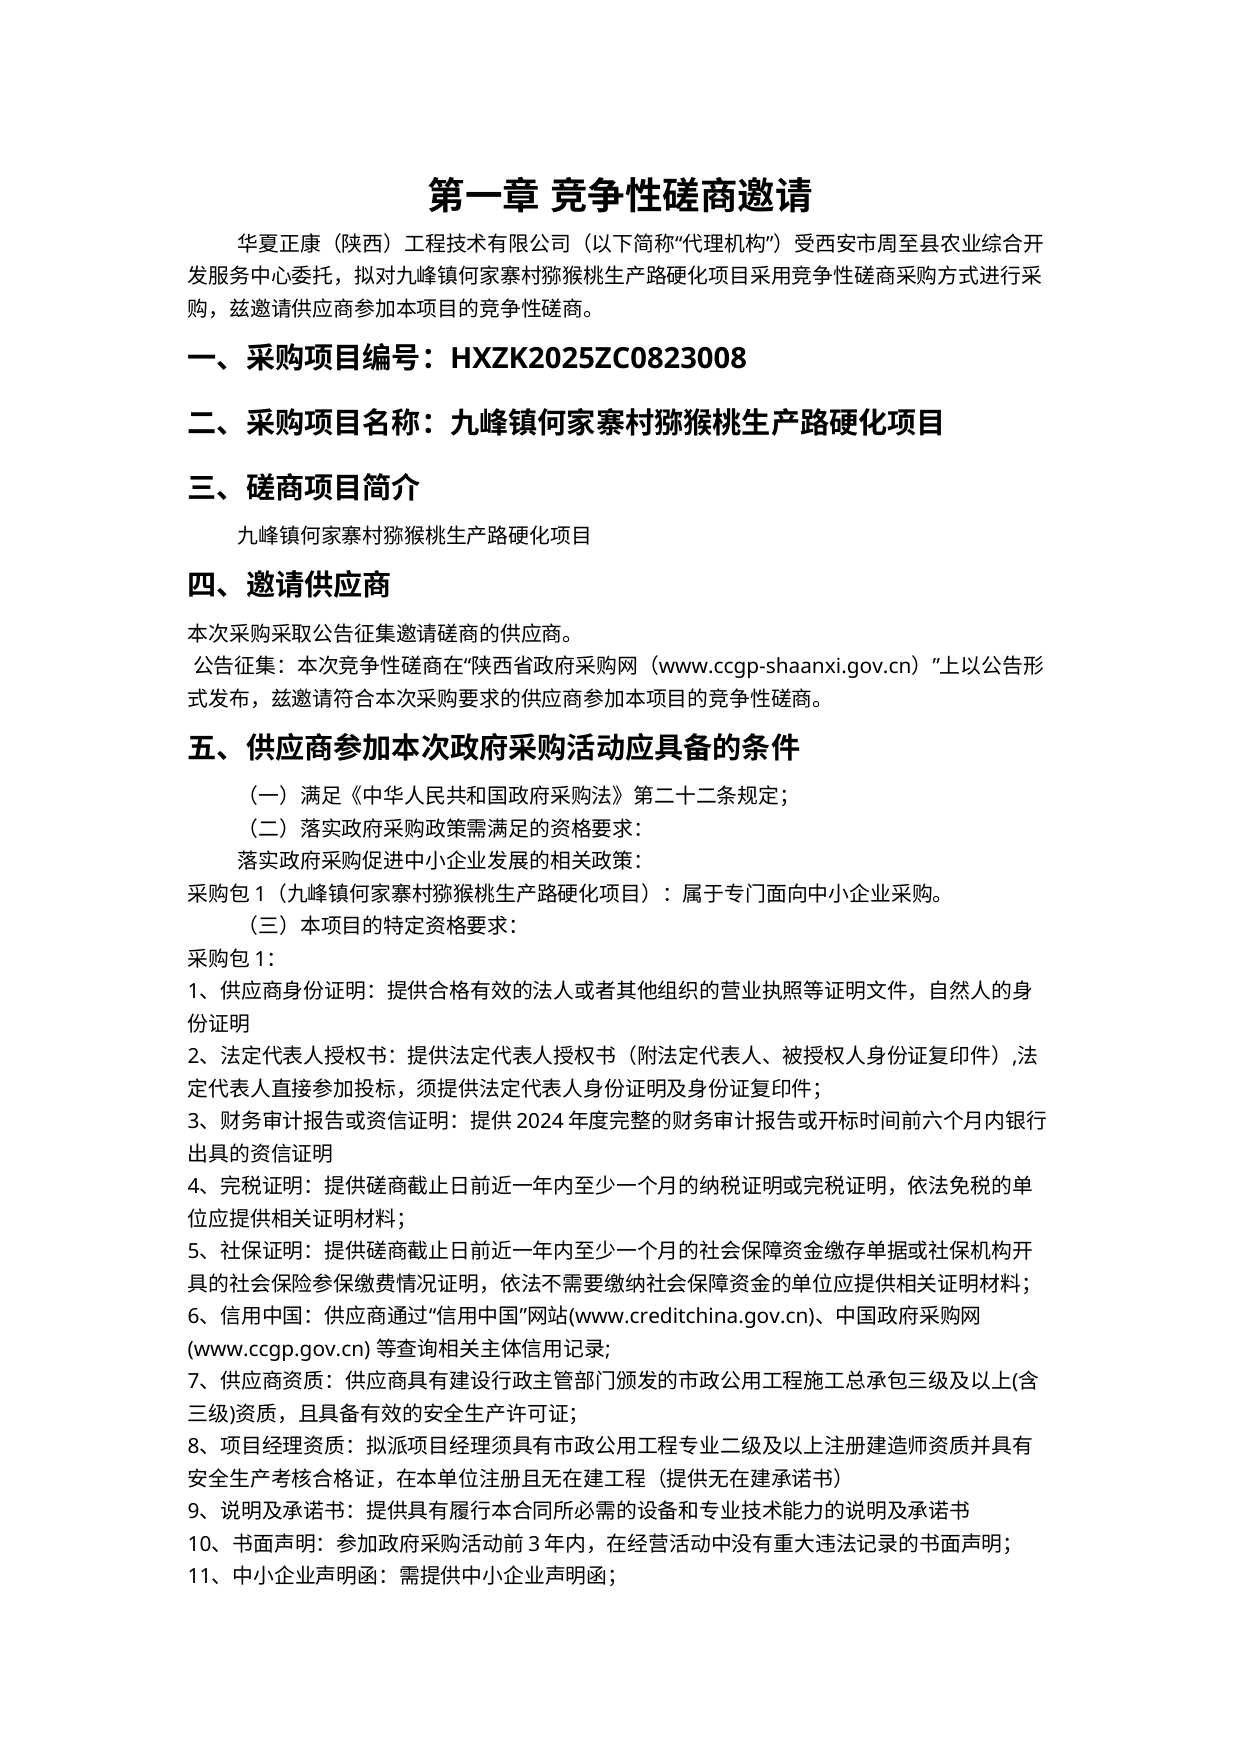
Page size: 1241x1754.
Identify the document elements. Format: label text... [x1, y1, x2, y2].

text 五、供应商参加本次政府采购活动应具备的条件 [187, 714, 1053, 779]
text 落实政府采购促进中小企业发展的相关政策： [187, 844, 1053, 877]
text 公告征集：本次竞争性磋商在“陕西省政府采购网（www.ccgp-shaanxi.gov.cn）”上以公告形式发布，兹邀请符合本次采购要求的供应商参加本项目的竞争性磋商。 [187, 649, 1053, 714]
text 10、书面声明：参加政府采购活动前3年内，在经营活动中没有重大违法记录的书面声明； [187, 1527, 1053, 1559]
text 4、完税证明：提供磋商截止日前近一年内至少一个月的纳税证明或完税证明，依法免税的单位应提供相关证明材料； [187, 1169, 1053, 1234]
text 9、说明及承诺书：提供具有履行本合同所必需的设备和专业技术能力的说明及承诺书 [187, 1494, 1053, 1527]
text 四、邀请供应商 [187, 552, 1053, 617]
text 第一章 竞争性磋商邀请 [187, 162, 1053, 227]
text 三、磋商项目简介 [187, 454, 1053, 519]
text 6、信用中国：供应商通过“信用中国”网站(www.creditchina.gov.cn)、中国政府采购网(www.ccgp.gov.cn) 等查询相关主体信用记录; [187, 1299, 1053, 1364]
text 11、中小企业声明函：需提供中小企业声明函； [187, 1559, 1053, 1592]
text 5、社保证明：提供磋商截止日前近一年内至少一个月的社会保障资金缴存单据或社保机构开具的社会保险参保缴费情况证明，依法不需要缴纳社会保障资金的单位应提供相关证明材料； [187, 1234, 1053, 1299]
text 二、采购项目名称：九峰镇何家寨村猕猴桃生产路硬化项目 [187, 389, 1053, 454]
text 一、采购项目编号：HXZK2025ZC0823008 [187, 324, 1053, 389]
text 1、供应商身份证明：提供合格有效的法人或者其他组织的营业执照等证明文件，自然人的身份证明 [187, 974, 1053, 1039]
text （二）落实政府采购政策需满足的资格要求： [187, 812, 1053, 844]
text 华夏正康（陕西）工程技术有限公司（以下简称“代理机构”）受西安市周至县农业综合开发服务中心委托，拟对九峰镇何家寨村猕猴桃生产路硬化项目采用竞争性磋商采购方式进行采购，兹邀请供应商参加本项目的竞争性磋商。 [187, 227, 1053, 324]
text （一）满足《中华人民共和国政府采购法》第二十二条规定； [187, 779, 1053, 812]
text 8、项目经理资质：拟派项目经理须具有市政公用工程专业二级及以上注册建造师资质并具有安全生产考核合格证，在本单位注册且无在建工程（提供无在建承诺书） [187, 1429, 1053, 1494]
text （三）本项目的特定资格要求： [187, 909, 1053, 942]
text 采购包1（九峰镇何家寨村猕猴桃生产路硬化项目）：属于专门面向中小企业采购。 [187, 877, 1053, 909]
text 九峰镇何家寨村猕猴桃生产路硬化项目 [187, 519, 1053, 552]
text 本次采购采取公告征集邀请磋商的供应商。 [187, 617, 1053, 649]
text 7、供应商资质：供应商具有建设行政主管部门颁发的市政公用工程施工总承包三级及以上(含三级)资质，且具备有效的安全生产许可证； [187, 1364, 1053, 1429]
text 2、法定代表人授权书：提供法定代表人授权书（附法定代表人、被授权人身份证复印件）,法定代表人直接参加投标，须提供法定代表人身份证明及身份证复印件； [187, 1039, 1053, 1104]
text 采购包1： [187, 942, 1053, 974]
text 3、财务审计报告或资信证明：提供2024年度完整的财务审计报告或开标时间前六个月内银行出具的资信证明 [187, 1104, 1053, 1169]
